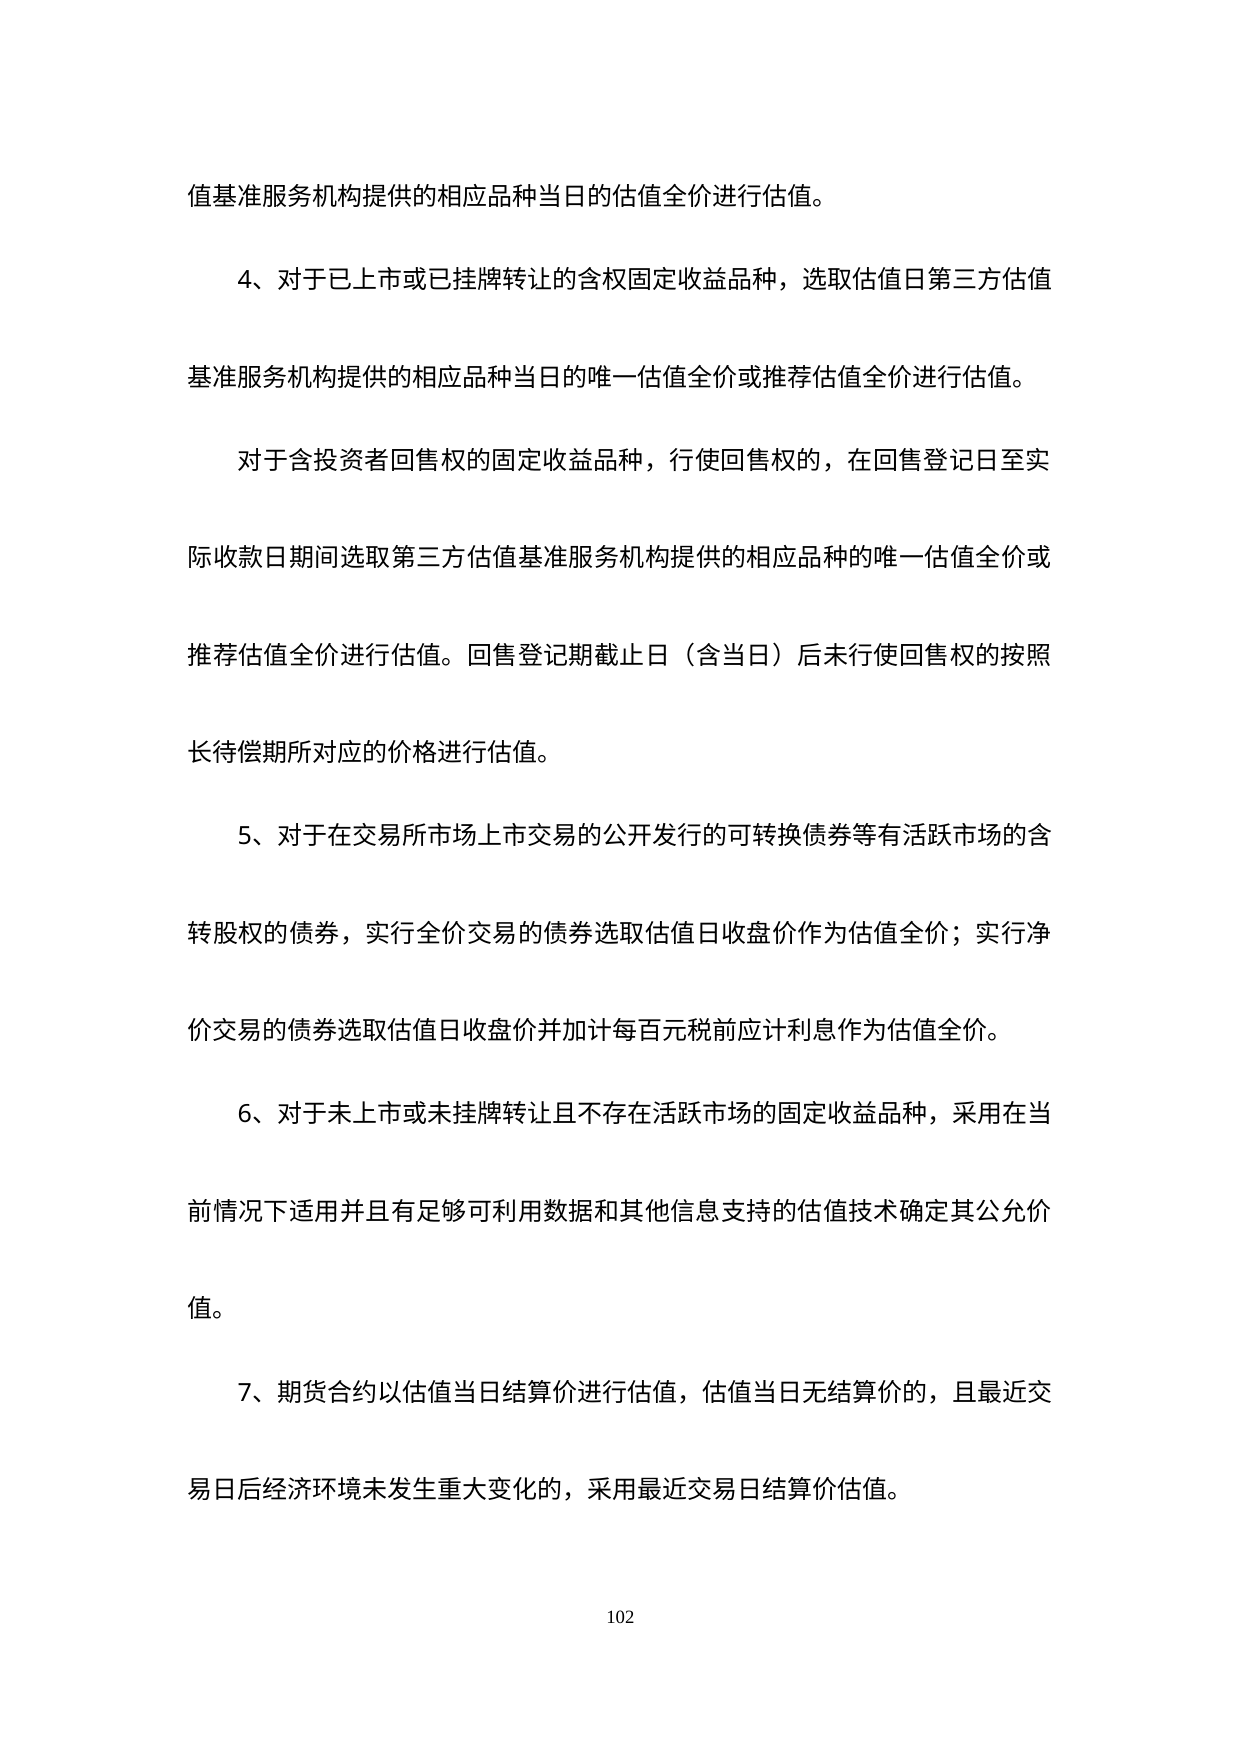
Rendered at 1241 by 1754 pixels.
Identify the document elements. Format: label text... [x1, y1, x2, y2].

text 5、对于在交易所市场上市交易的公开发行的可转换债券等有活跃市场的含转股权的债券，实行全价交易的债券选取估值日收盘价作为估值全价；实行净价交易的债券选取估值日收盘价并加计每百元税前应计利息作为估值全价。 [187, 801, 1053, 1061]
text 对于含投资者回售权的固定收益品种，行使回售权的，在回售登记日至实际收款日期间选取第三方估值基准服务机构提供的相应品种的唯一估值全价或推荐估值全价进行估值。回售登记期截止日（含当日）后未行使回售权的按照长待偿期所对应的价格进行估值。 [187, 426, 1053, 783]
text 4、对于已上市或已挂牌转让的含权固定收益品种，选取估值日第三方估值基准服务机构提供的相应品种当日的唯一估值全价或推荐估值全价进行估值。 [187, 245, 1053, 408]
text 7、期货合约以估值当日结算价进行估值，估值当日无结算价的，且最近交易日后经济环境未发生重大变化的，采用最近交易日结算价估值。 [187, 1358, 1053, 1520]
text 6、对于未上市或未挂牌转让且不存在活跃市场的固定收益品种，采用在当前情况下适用并且有足够可利用数据和其他信息支持的估值技术确定其公允价值。 [187, 1079, 1053, 1339]
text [187, 162, 1053, 227]
